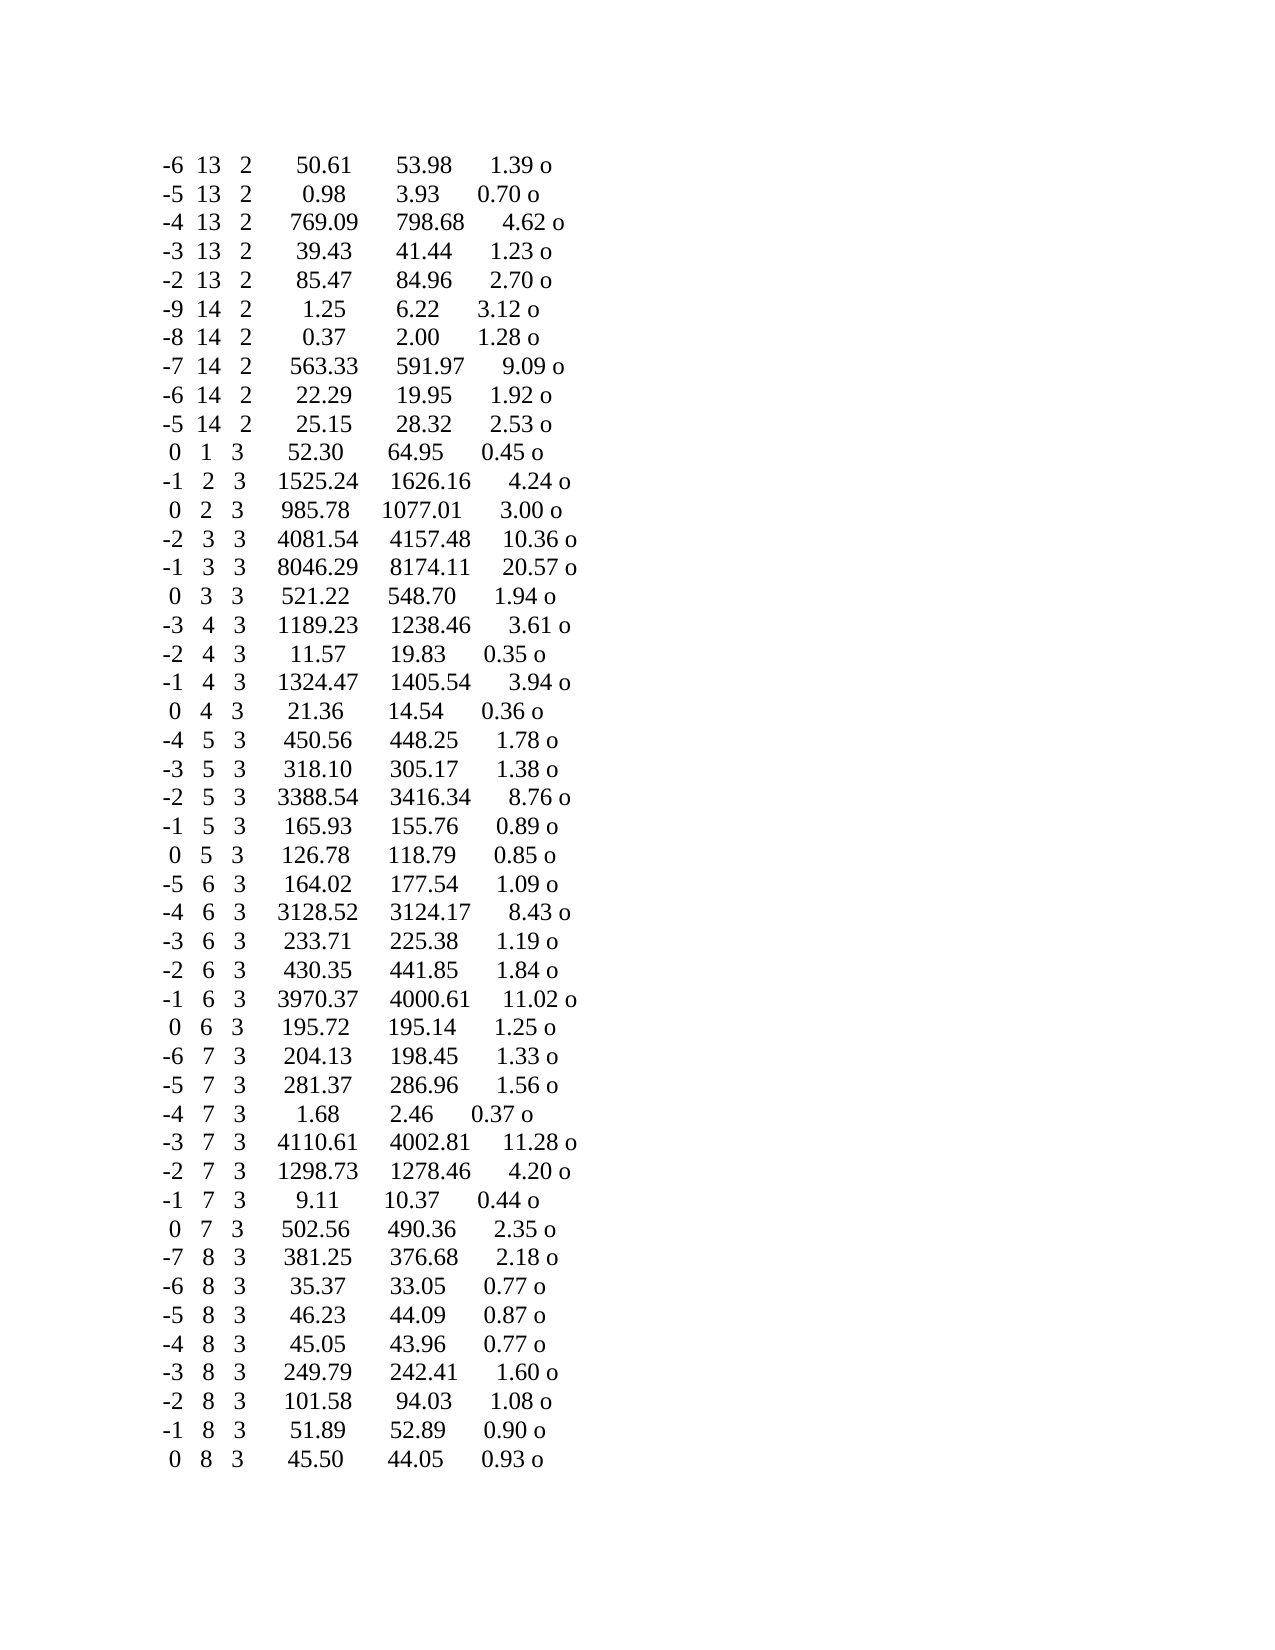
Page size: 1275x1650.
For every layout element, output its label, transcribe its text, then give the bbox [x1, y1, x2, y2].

text -1 7 3 9.11 10.37 0.44 o [150, 1185, 1125, 1214]
text -6 8 3 35.37 33.05 0.77 o [150, 1271, 1125, 1300]
text -5 6 3 164.02 177.54 1.09 o [150, 869, 1125, 897]
text -5 13 2 0.98 3.93 0.70 o [150, 179, 1125, 207]
text -1 2 3 1525.24 1626.16 4.24 o [150, 466, 1125, 495]
text -5 7 3 281.37 286.96 1.56 o [150, 1070, 1125, 1099]
text 0 6 3 195.72 195.14 1.25 o [150, 1012, 1125, 1041]
text -3 8 3 249.79 242.41 1.60 o [150, 1357, 1125, 1386]
text -2 13 2 85.47 84.96 2.70 o [150, 265, 1125, 294]
text 0 8 3 45.50 44.05 0.93 o [150, 1444, 1125, 1472]
text -1 4 3 1324.47 1405.54 3.94 o [150, 667, 1125, 696]
text -4 5 3 450.56 448.25 1.78 o [150, 725, 1125, 754]
text -2 7 3 1298.73 1278.46 4.20 o [150, 1156, 1125, 1185]
text -2 6 3 430.35 441.85 1.84 o [150, 955, 1125, 984]
text -3 4 3 1189.23 1238.46 3.61 o [150, 610, 1125, 639]
text -1 3 3 8046.29 8174.11 20.57 o [150, 552, 1125, 581]
text -3 6 3 233.71 225.38 1.19 o [150, 926, 1125, 955]
text 0 7 3 502.56 490.36 2.35 o [150, 1214, 1125, 1242]
text -4 13 2 769.09 798.68 4.62 o [150, 207, 1125, 236]
text -6 7 3 204.13 198.45 1.33 o [150, 1041, 1125, 1070]
text -4 6 3 3128.52 3124.17 8.43 o [150, 897, 1125, 926]
text -1 6 3 3970.37 4000.61 11.02 o [150, 984, 1125, 1012]
text 0 4 3 21.36 14.54 0.36 o [150, 696, 1125, 725]
text -2 5 3 3388.54 3416.34 8.76 o [150, 782, 1125, 811]
text -9 14 2 1.25 6.22 3.12 o [150, 294, 1125, 322]
text -2 4 3 11.57 19.83 0.35 o [150, 639, 1125, 667]
text -4 7 3 1.68 2.46 0.37 o [150, 1099, 1125, 1127]
text -5 14 2 25.15 28.32 2.53 o [150, 409, 1125, 437]
text -1 5 3 165.93 155.76 0.89 o [150, 811, 1125, 840]
text -3 13 2 39.43 41.44 1.23 o [150, 236, 1125, 265]
text -4 8 3 45.05 43.96 0.77 o [150, 1329, 1125, 1357]
text 0 3 3 521.22 548.70 1.94 o [150, 581, 1125, 610]
text -8 14 2 0.37 2.00 1.28 o [150, 322, 1125, 351]
text -6 13 2 50.61 53.98 1.39 o [150, 150, 1125, 179]
text -1 8 3 51.89 52.89 0.90 o [150, 1415, 1125, 1444]
text -6 14 2 22.29 19.95 1.92 o [150, 380, 1125, 409]
text 0 2 3 985.78 1077.01 3.00 o [150, 495, 1125, 524]
text -2 8 3 101.58 94.03 1.08 o [150, 1386, 1125, 1415]
text -7 8 3 381.25 376.68 2.18 o [150, 1242, 1125, 1271]
text -5 8 3 46.23 44.09 0.87 o [150, 1300, 1125, 1329]
text -2 3 3 4081.54 4157.48 10.36 o [150, 524, 1125, 552]
text -7 14 2 563.33 591.97 9.09 o [150, 351, 1125, 380]
text -3 5 3 318.10 305.17 1.38 o [150, 754, 1125, 782]
text 0 1 3 52.30 64.95 0.45 o [150, 437, 1125, 466]
text -3 7 3 4110.61 4002.81 11.28 o [150, 1127, 1125, 1156]
text 0 5 3 126.78 118.79 0.85 o [150, 840, 1125, 869]
